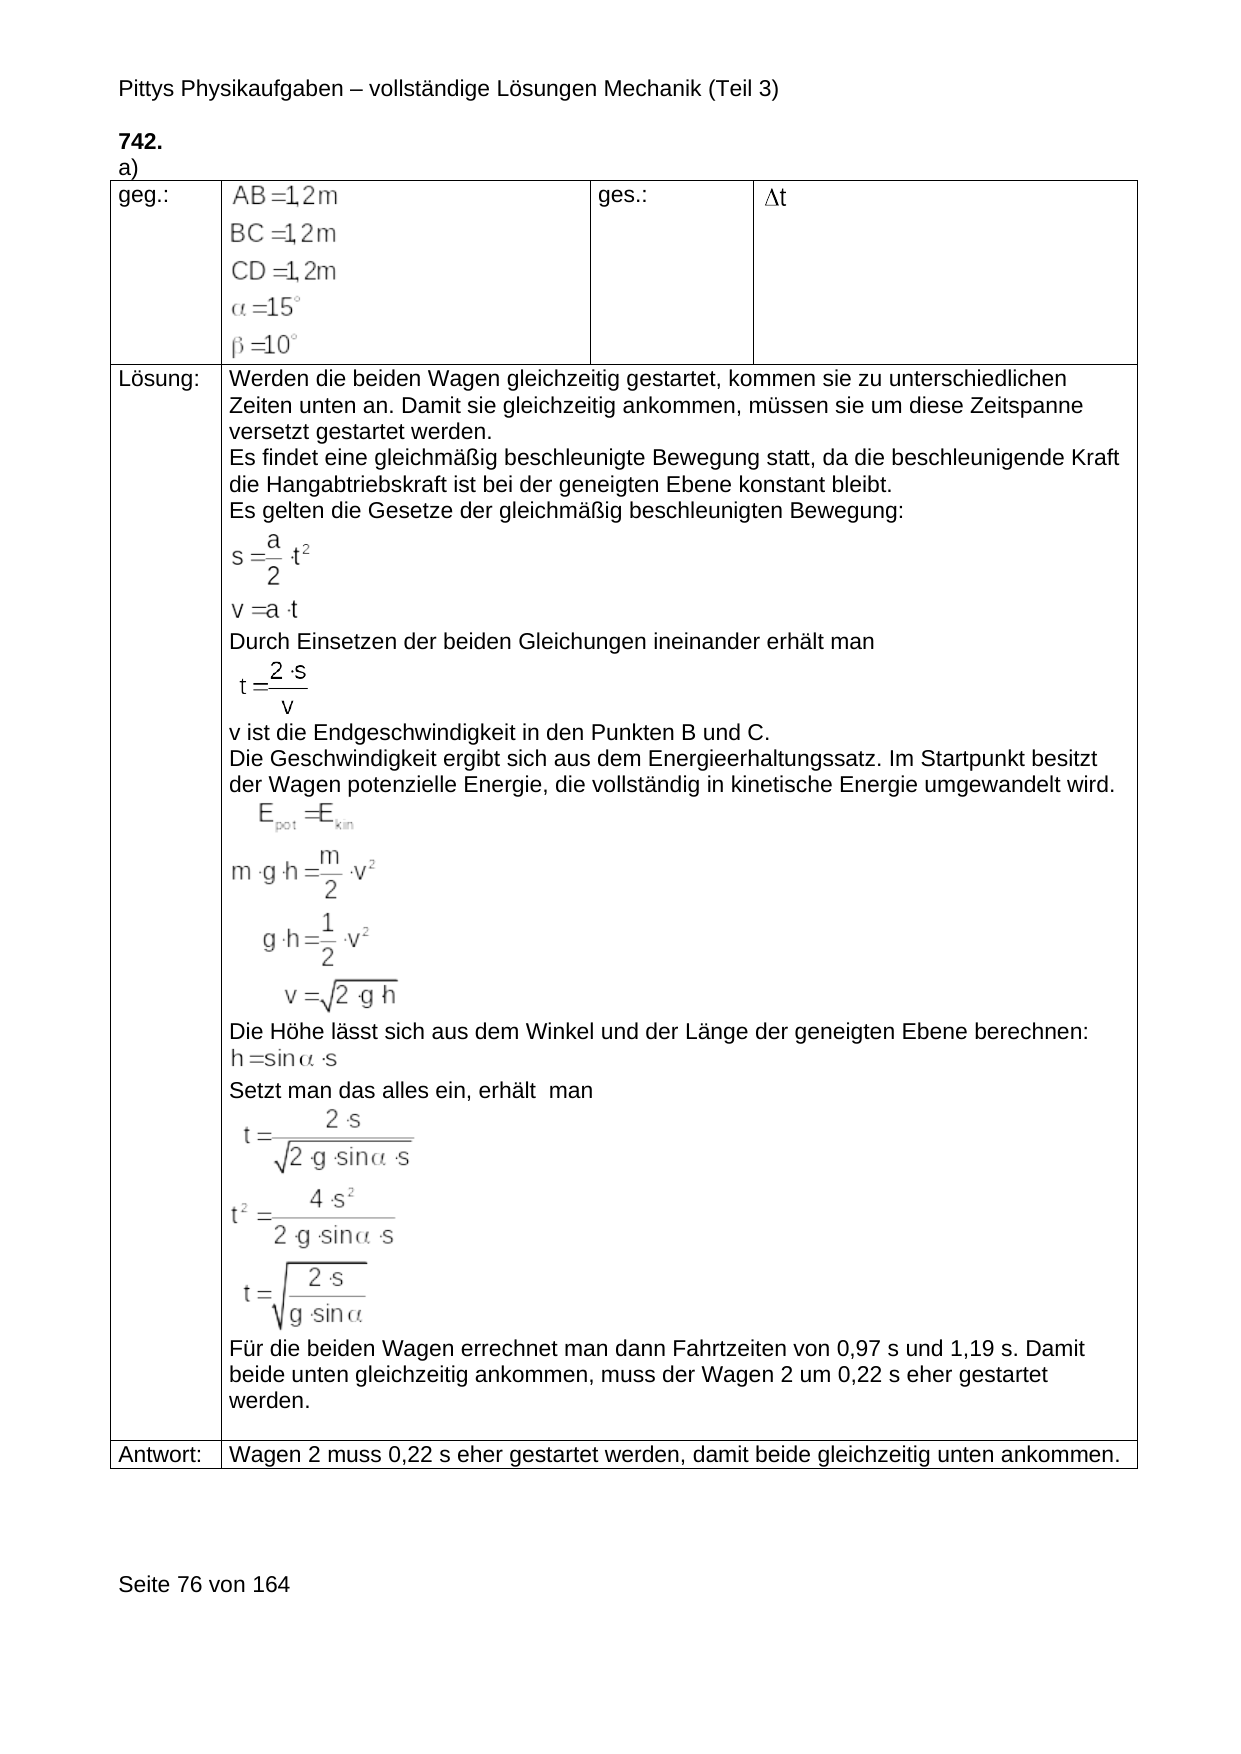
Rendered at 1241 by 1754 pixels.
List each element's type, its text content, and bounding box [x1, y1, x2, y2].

table_cell Lösung: [111, 365, 221, 1440]
text a) [118, 154, 1152, 180]
table_header geg.: [111, 181, 221, 364]
table_cell Antwort: [111, 1441, 221, 1467]
table_cell Werden die beiden Wagen gleichzeitig gestartet, kommen sie zu unterschiedlichen Zeiten unten an. Damit sie gleichzeitig ankommen, müssen sie um diese Zeitspanne versetzt gestartet werden. Es findet eine gleichmäßig beschleunigte Bewegung statt, da die beschleunigende Kraft die Hangabtriebskraft ist bei der geneigten Ebene konstant bleibt. Es gelten die Gesetze der gleichmäßig beschleunigten Bewegung: Durch Einsetzen der beiden Gleichungen ineinander erhält man v ist die Endgeschwindigkeit in den Punkten B und C. Die Geschwindigkeit ergibt sich aus dem Energieerhaltungssatz. Im Startpunkt besitzt der Wagen potenzielle Energie, die vollständig in kinetische Energie umgewandelt wird. Die Höhe lässt sich aus dem Winkel und der Länge der geneigten Ebene berechnen: Setzt man das alles ein, erhält man Für die beiden Wagen errechnet man dann Fahrtzeiten von 0,97 s und 1,19 s. Damit beide unten gleichzeitig ankommen, muss der Wagen 2 um 0,22 s eher gestartet werden. [222, 365, 1137, 1440]
table_header [754, 181, 1137, 364]
table_cell Wagen 2 muss 0,22 s eher gestartet werden, damit beide gleichzeitig unten ankommen. [222, 1441, 1137, 1467]
table_header [222, 181, 590, 364]
text 742. [118, 128, 1152, 154]
table_header ges.: [591, 181, 753, 364]
